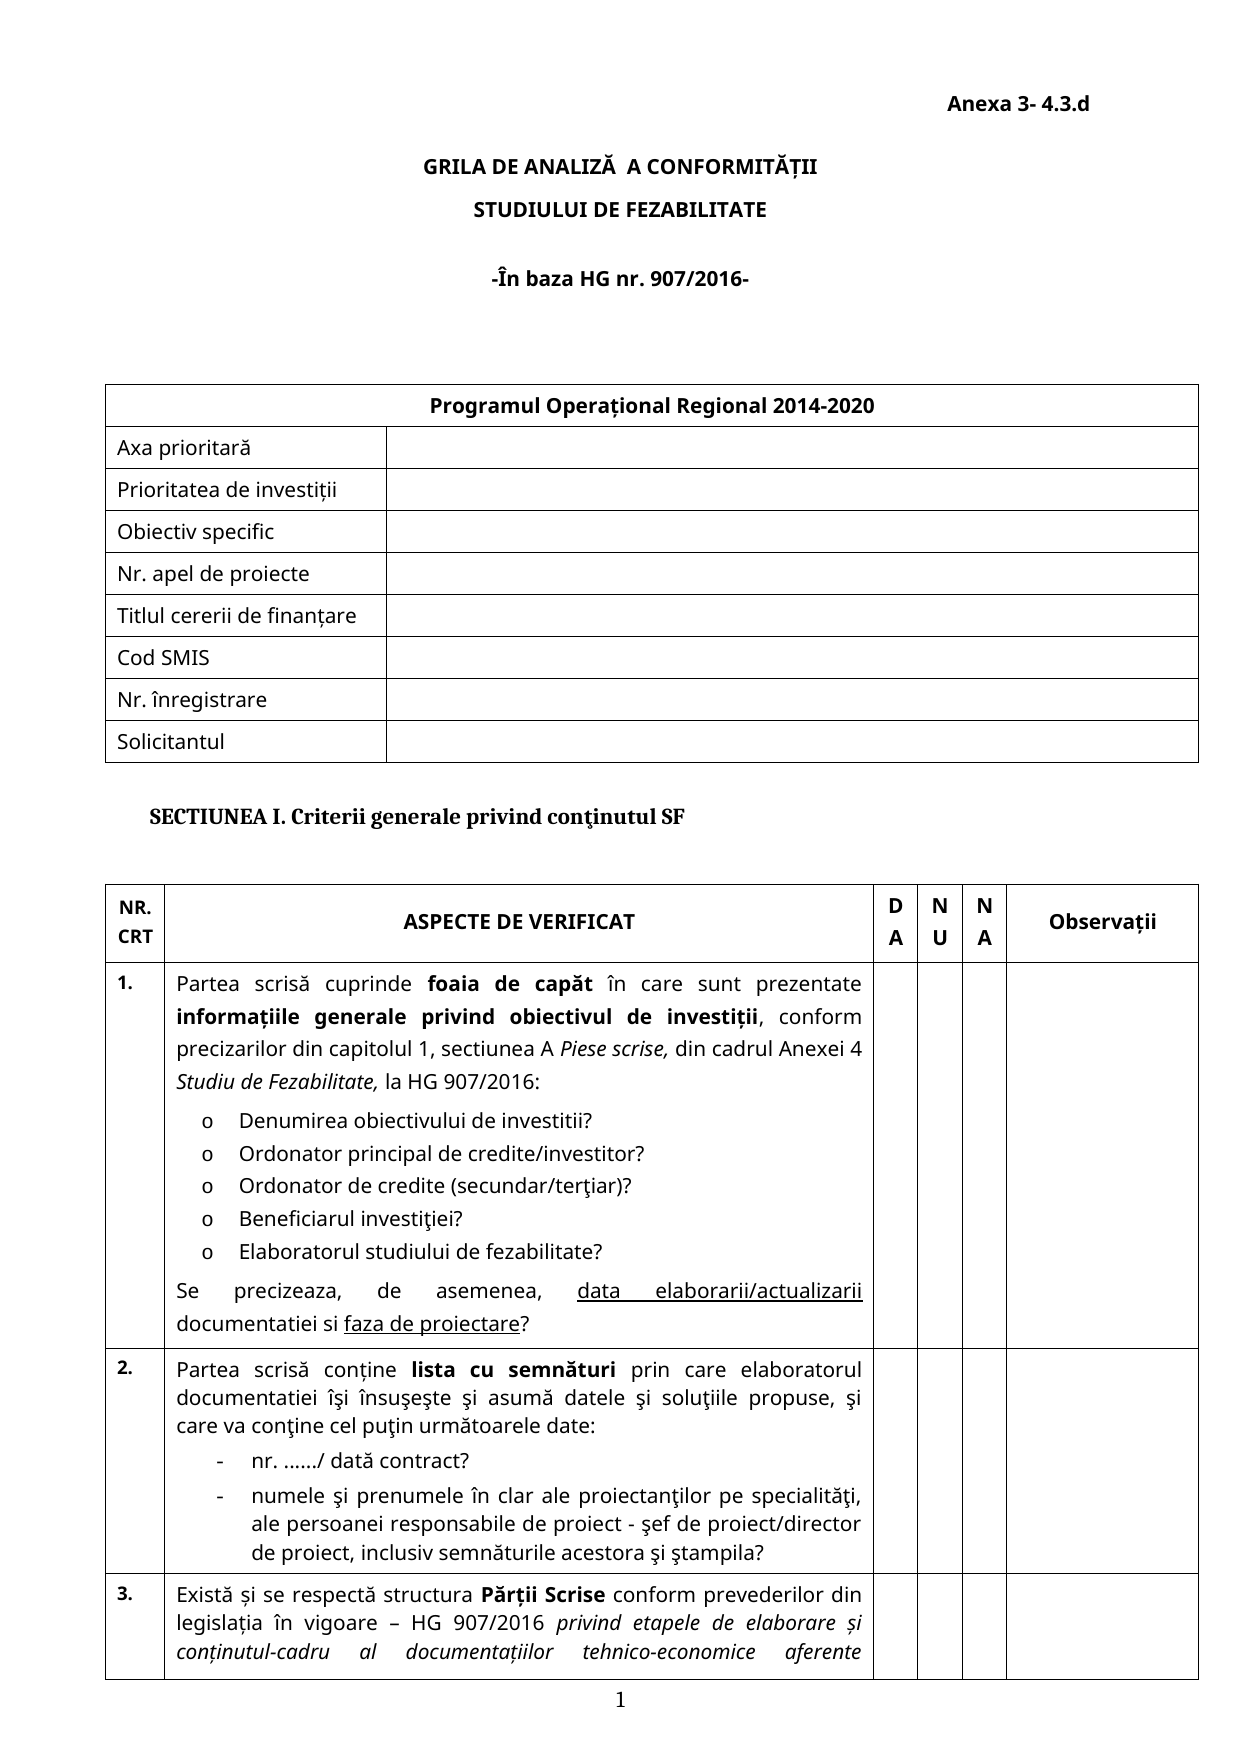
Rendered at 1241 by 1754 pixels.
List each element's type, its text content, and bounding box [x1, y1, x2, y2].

table_cell Nr. înregistrare [106, 679, 386, 720]
table_cell Partea scrisă cuprinde foaia de capăt în care sunt prezentate informaţiile generale privind obiectivul de investiţii, conform precizarilor din capitolul 1, sectiunea A Piese scrise, din cadrul Anexei 4 Studiu de Fezabilitate, la HG 907/2016: Denumirea obiectivului de investitii? Ordonator principal de credite/investitor? Ordonator de credite (secundar/terţiar)? Beneficiarul investiţiei? Elaboratorul studiului de fezabilitate? Se precizeaza, de asemenea, data elaborarii/actualizarii documentatiei si faza de proiectare? [165, 963, 873, 1347]
table_header NA [963, 885, 1006, 962]
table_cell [165, 1574, 873, 1679]
table_cell [874, 963, 917, 1347]
text -În baza HG nr. 907/2016- [150, 264, 1090, 293]
table_header DA [874, 885, 917, 962]
table_cell Cod SMIS [106, 637, 386, 678]
table_cell Partea scrisă conține lista cu semnături prin care elaboratorul documentatiei îşi însuşeşte şi asumă datele şi soluţiile propuse, şi care va conţine cel puţin următoarele date: nr. ....../ dată contract? numele şi prenumele în clar ale proiectanţilor pe specialităţi, ale persoanei responsabile de proiect - şef de proiect/director de proiect, inclusiv semnăturile acestora şi ştampila? [165, 1349, 873, 1573]
text SECTIUNEA I. Criterii generale privind conţinutul SF [150, 804, 1090, 830]
table_cell [874, 1349, 917, 1573]
text Anexa 3- 4.3.d [150, 89, 1090, 117]
table_header NU [918, 885, 962, 962]
table_cell [106, 1349, 164, 1573]
table_cell [918, 1349, 962, 1573]
table_header NR. CRT [106, 885, 164, 962]
table_cell [387, 553, 1198, 594]
table_cell [1007, 1574, 1198, 1679]
table_cell Solicitantul [106, 721, 386, 762]
table_cell [387, 511, 1198, 552]
table_cell [1007, 963, 1198, 1347]
table_cell [387, 721, 1198, 762]
table_cell Nr. apel de proiecte [106, 553, 386, 594]
table_cell [387, 595, 1198, 636]
table_cell [106, 963, 164, 1347]
table_cell Axa prioritară [106, 427, 386, 468]
table_cell [963, 1574, 1006, 1679]
text GRILA DE ANALIZĂ A CONFORMITĂŢII [150, 152, 1090, 180]
table_cell Prioritatea de investiţii [106, 469, 386, 510]
text STUDIULUI DE FEZABILITATE [150, 195, 1090, 224]
table_cell [963, 1349, 1006, 1573]
table_cell [106, 1574, 164, 1679]
table_header Observaţii [1007, 885, 1198, 962]
table_cell [963, 963, 1006, 1347]
table_header Programul Operaţional Regional 2014-2020 [106, 385, 1198, 426]
table_cell Obiectiv specific [106, 511, 386, 552]
table_cell [387, 679, 1198, 720]
table_cell [874, 1574, 917, 1679]
table_cell [387, 469, 1198, 510]
table_cell [1007, 1349, 1198, 1573]
table_cell [918, 1574, 962, 1679]
table_cell [918, 963, 962, 1347]
table_header ASPECTE DE VERIFICAT [165, 885, 873, 962]
table_cell [387, 637, 1198, 678]
table_cell [387, 427, 1198, 468]
table_cell Titlul cererii de finanţare [106, 595, 386, 636]
